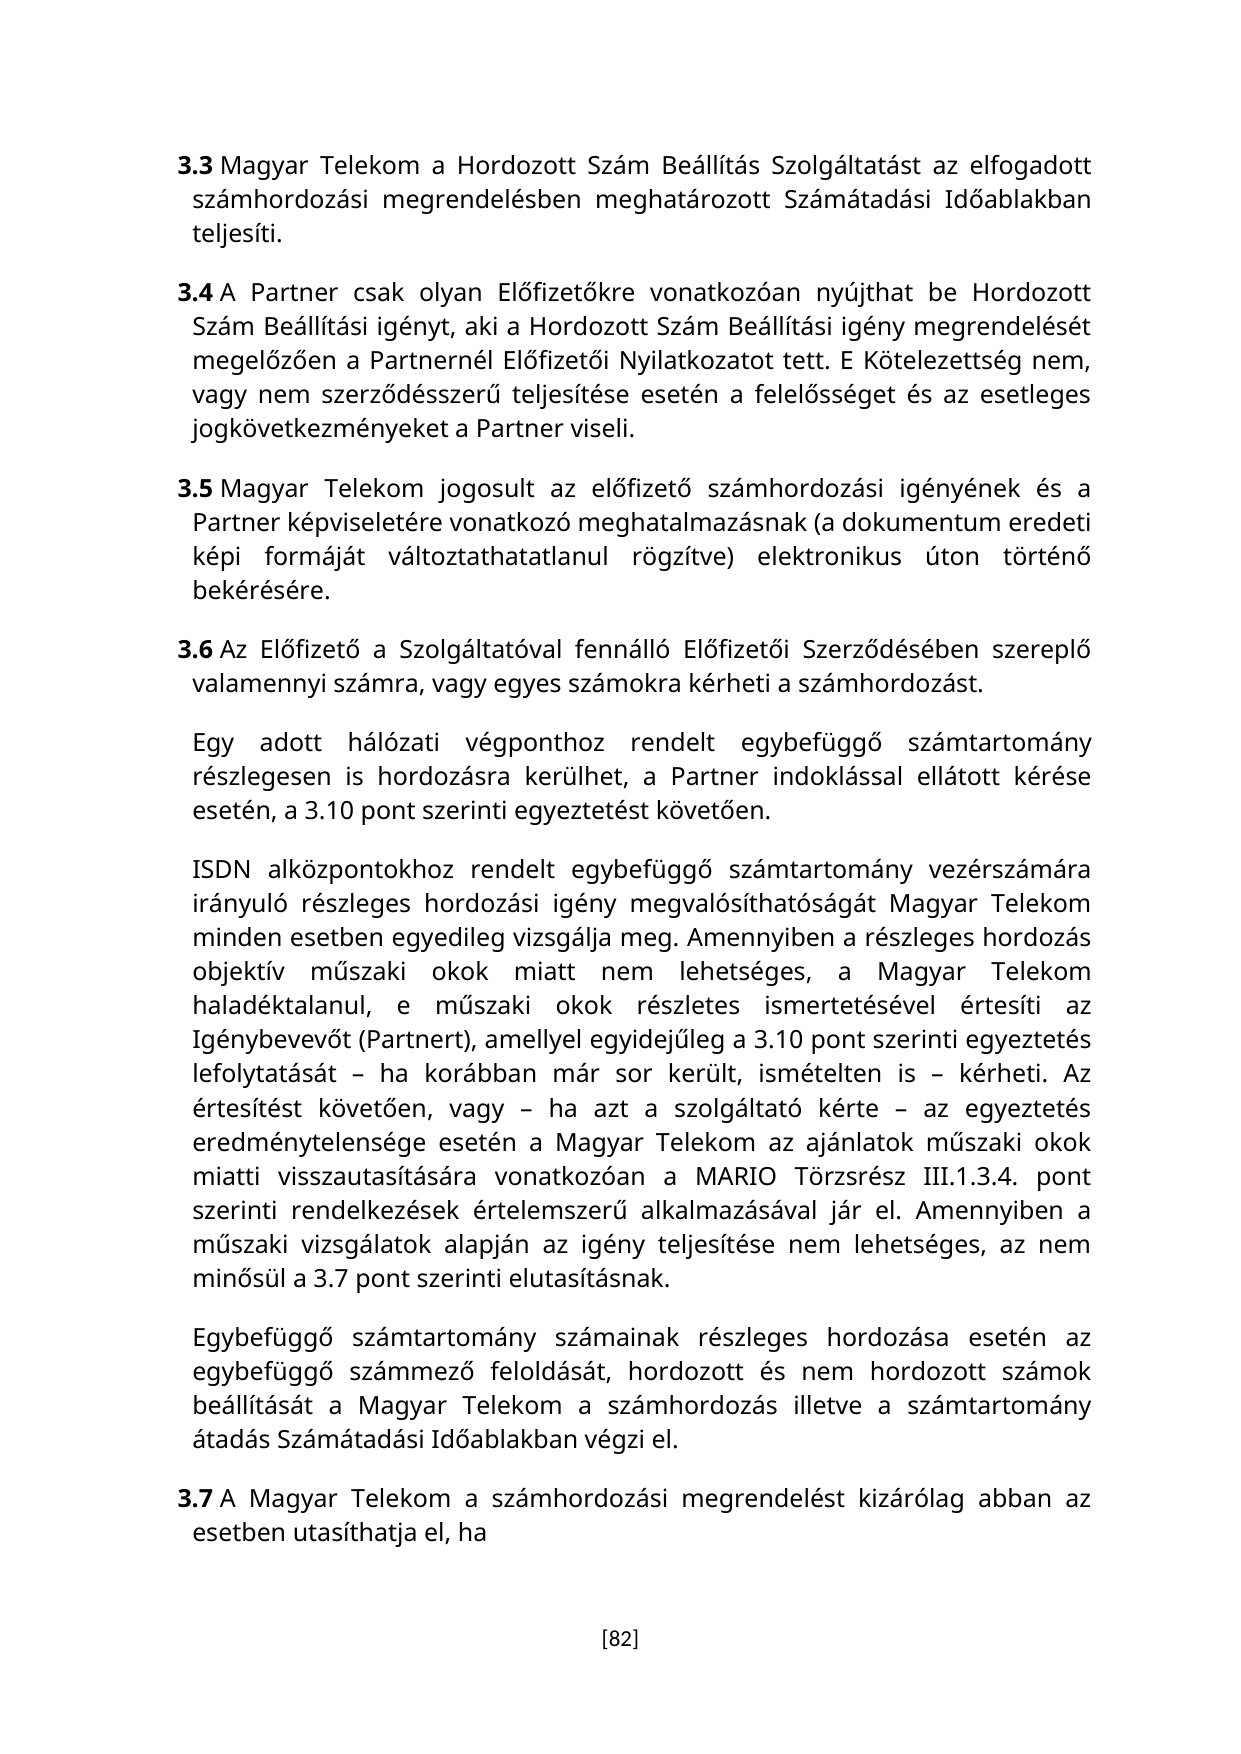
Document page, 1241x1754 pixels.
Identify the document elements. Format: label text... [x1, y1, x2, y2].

text ISDN alközpontokhoz rendelt egybefüggő számtartomány vezérszámára irányuló részleges hordozási igény megvalósíthatóságát Magyar Telekom minden esetben egyedileg vizsgálja meg. Amennyiben a részleges hordozás objektív műszaki okok miatt nem lehetséges, a Magyar Telekom haladéktalanul, e műszaki okok részletes ismertetésével értesíti az Igénybevevőt (Partnert), amellyel egyidejűleg a 3.10 pont szerinti egyeztetés lefolytatását – ha korábban már sor került, ismételten is – kérheti. Az értesítést követően, vagy – ha azt a szolgáltató kérte – az egyeztetés eredménytelensége esetén a Magyar Telekom az ajánlatok műszaki okok miatti visszautasítására vonatkozóan a MARIO Törzsrész III.1.3.4. pont szerinti rendelkezések értelemszerű alkalmazásával jár el. Amennyiben a műszaki vizsgálatok alapján az igény teljesítése nem lehetséges, az nem minősül a 3.7 pont szerinti elutasításnak. [192, 852, 1092, 1294]
text Egybefüggő számtartomány számainak részleges hordozása esetén az egybefüggő számmező feloldását, hordozott és nem hordozott számok beállítását a Magyar Telekom a számhordozás illetve a számtartomány átadás Számátadási Időablakban végzi el. [192, 1319, 1092, 1456]
text 3.5 Magyar Telekom jogosult az előfizető számhordozási igényének és a Partner képviseletére vonatkozó meghatalmazásnak (a dokumentum eredeti képi formáját változtathatatlanul rögzítve) elektronikus úton történő bekérésére. [177, 470, 1092, 606]
text 3.3 Magyar Telekom a Hordozott Szám Beállítás Szolgáltatást az elfogadott számhordozási megrendelésben meghatározott Számátadási Időablakban teljesíti. [177, 148, 1092, 250]
text 3.6 Az Előfizető a Szolgáltatóval fennálló Előfizetői Szerződésében szereplő valamennyi számra, vagy egyes számokra kérheti a számhordozást. [177, 631, 1092, 699]
text 3.4 A Partner csak olyan Előfizetőkre vonatkozóan nyújthat be Hordozott Szám Beállítási igényt, aki a Hordozott Szám Beállítási igény megrendelését megelőzően a Partnernél Előfizetői Nyilatkozatot tett. E Kötelezettség nem, vagy nem szerződésszerű teljesítése esetén a felelősséget és az esetleges jogkövetkezményeket a Partner viseli. [177, 275, 1092, 445]
text Egy adott hálózati végponthoz rendelt egybefüggő számtartomány részlegesen is hordozásra kerülhet, a Partner indoklással ellátott kérése esetén, a 3.10 pont szerinti egyeztetést követően. [192, 724, 1092, 827]
text 3.7 A Magyar Telekom a számhordozási megrendelést kizárólag abban az esetben utasíthatja el, ha [177, 1481, 1092, 1549]
